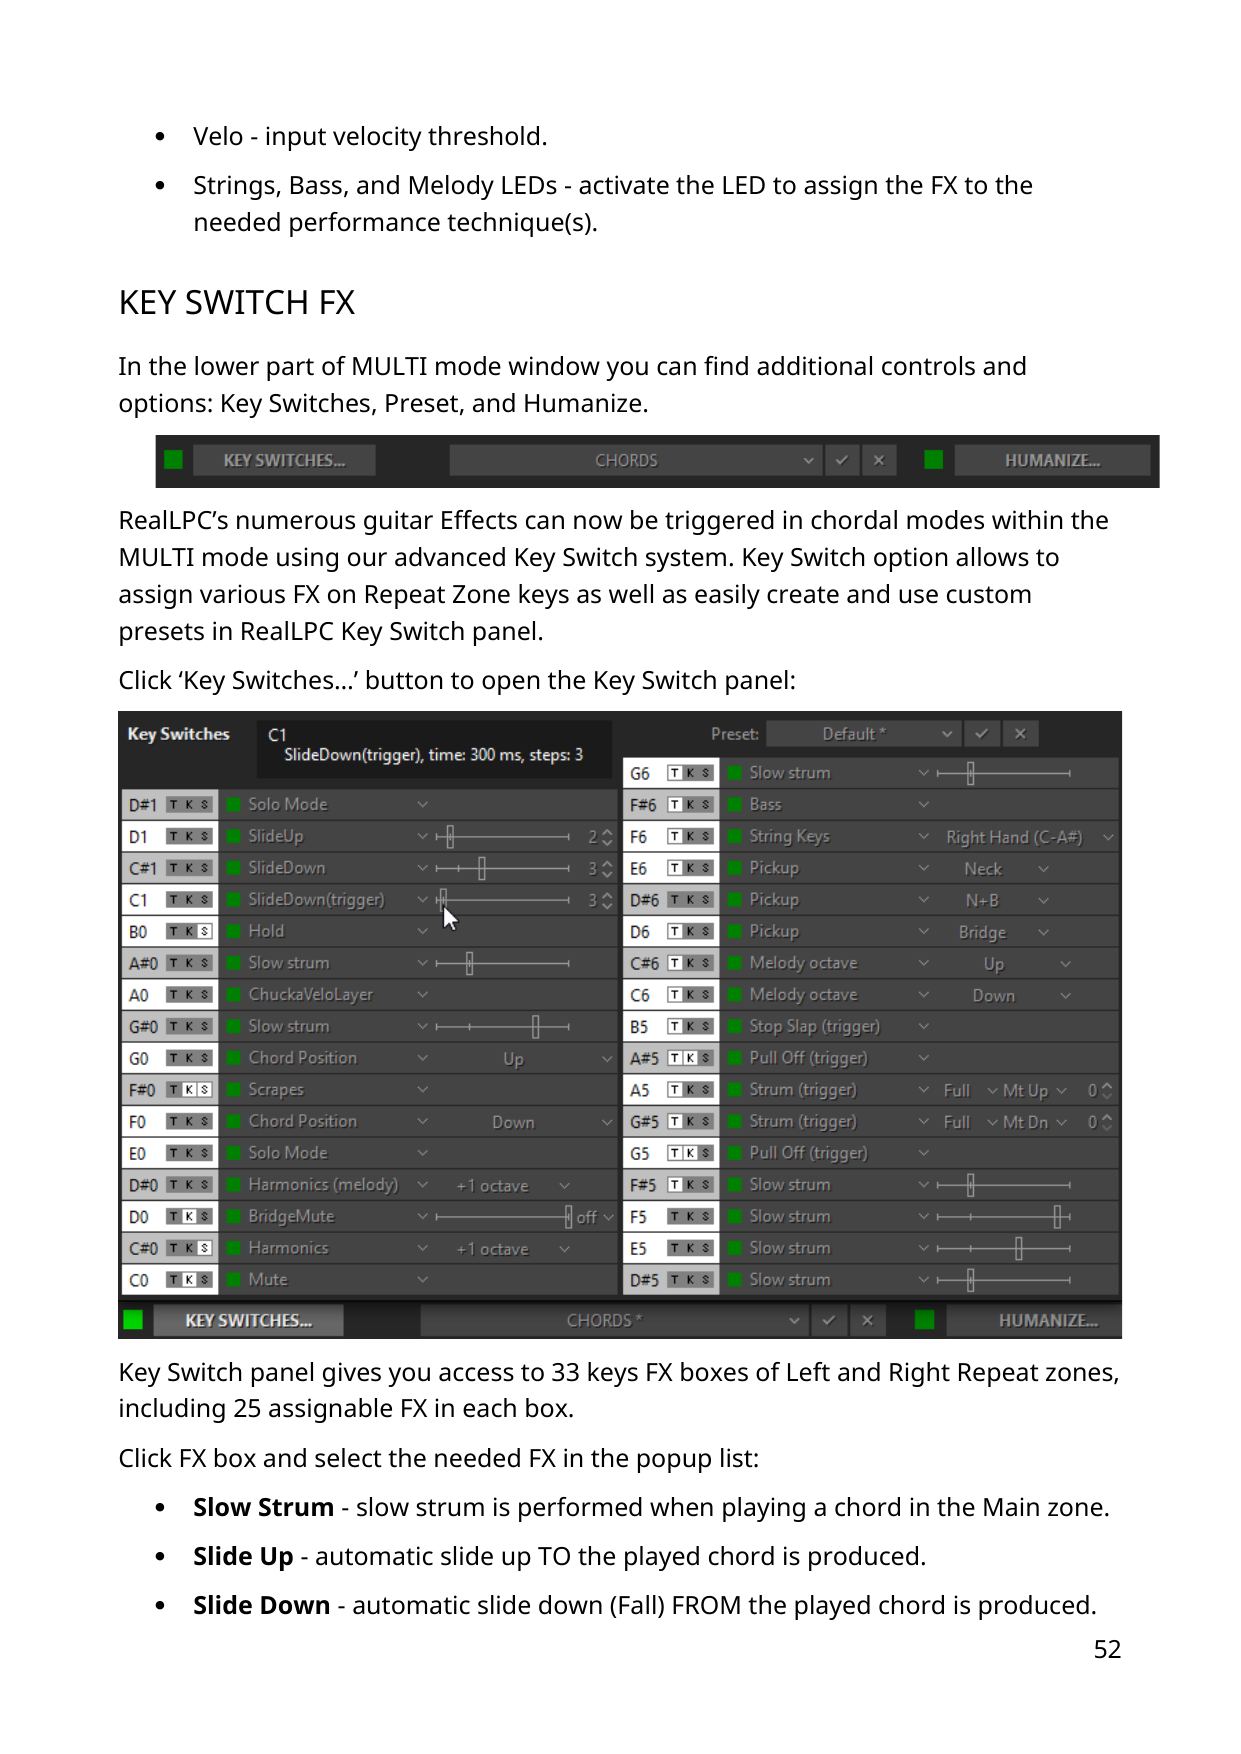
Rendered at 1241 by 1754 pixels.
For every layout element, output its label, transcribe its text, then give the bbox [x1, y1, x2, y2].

text Click FX box and select the needed FX in the popup list: [118, 1440, 1122, 1474]
list Velo - input velocity threshold. [156, 118, 1122, 152]
text In the lower part of MULTI mode window you can find additional controls and options: Key Switches, Preset, and Humanize. [118, 349, 1122, 420]
subtitle Key Switch FX [118, 278, 1122, 324]
picture [118, 711, 1123, 1339]
text RealLPC’s numerous guitar Effects can now be triggered in chordal modes within the MULTI mode using our advanced Key Switch system. Key Switch option allows to assign various FX on Repeat Zone keys as well as easily create and use custom presets in RealLPC Key Switch panel. [118, 503, 1122, 647]
picture [155, 435, 1160, 488]
list Slide Down - automatic slide down (Fall) FROM the played chord is produced. [156, 1588, 1122, 1622]
text Key Switch panel gives you access to 33 keys FX boxes of Left and Right Repeat zones, including 25 assignable FX in each box. [118, 1354, 1122, 1425]
list Strings, Bass, and Melody LEDs - activate the LED to assign the FX to the needed performance technique(s). [156, 167, 1122, 238]
list Slide Up - automatic slide up TO the played chord is produced. [156, 1539, 1122, 1573]
text Click ‘Key Switches…’ button to open the Key Switch panel: [118, 662, 1122, 697]
list Slow Strum - slow strum is performed when playing a chord in the Main zone. [156, 1489, 1122, 1523]
